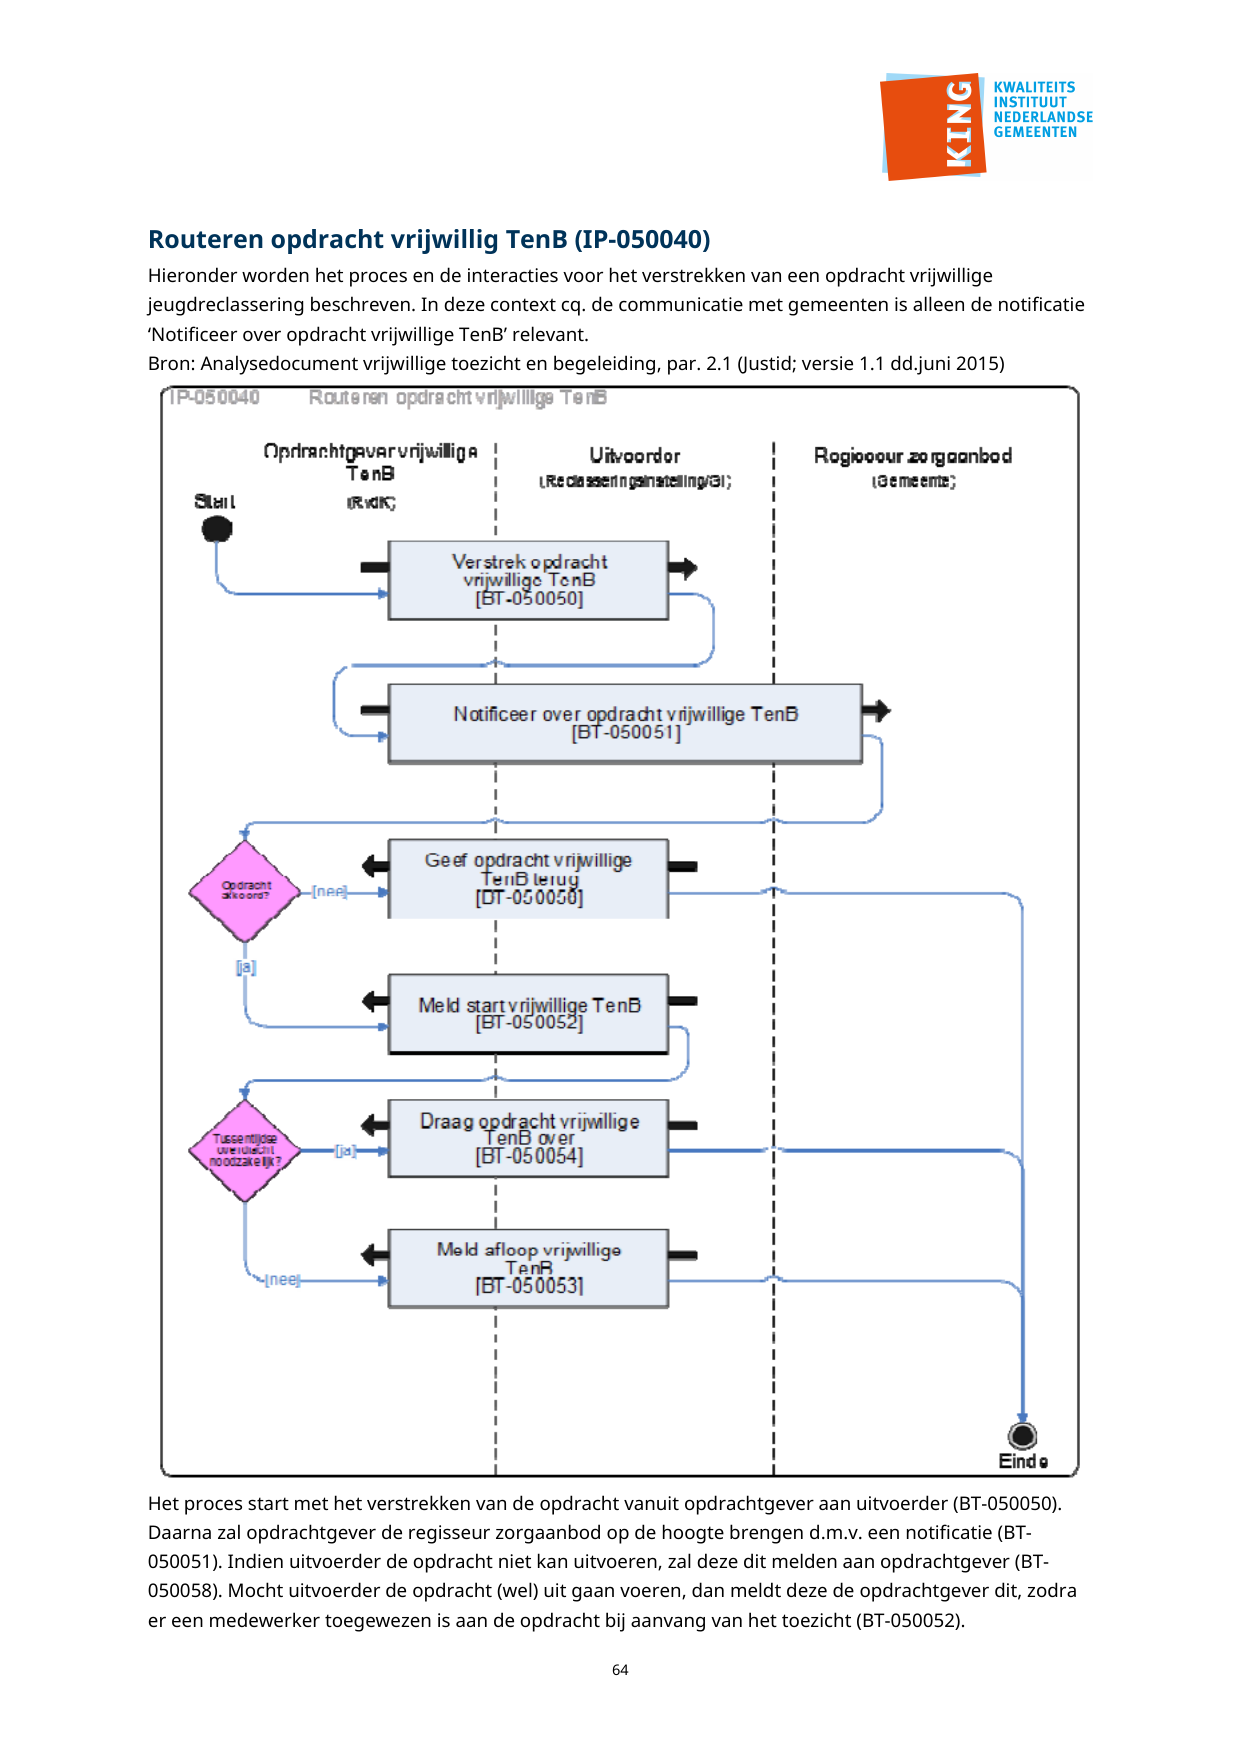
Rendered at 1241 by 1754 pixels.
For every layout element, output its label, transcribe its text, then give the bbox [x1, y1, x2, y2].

text Hieronder worden het proces en de interacties voor het verstrekken van een opdracht vrijwillige jeugdreclassering beschreven. In deze context cq. de communicatie met gemeenten is alleen de notificatie ‘Notificeer over opdracht vrijwillige TenB’ relevant. [148, 259, 1092, 346]
text Het proces start met het verstrekken van de opdracht vanuit opdrachtgever aan uitvoerder (BT-050050). Daarna zal opdrachtgever de regisseur zorgaanbod op de hoogte brengen d.m.v. een notificatie (BT-050051). Indien uitvoerder de opdracht niet kan uitvoeren, zal deze dit melden aan opdrachtgever (BT-050058). Mocht uitvoerder de opdracht (wel) uit gaan voeren, dan meldt deze de opdrachtgever dit, zodra er een medewerker toegewezen is aan de opdracht bij aanvang van het toezicht (BT-050052). [148, 1487, 1092, 1632]
subtitle Routeren opdracht vrijwillig TenB (IP-050040) [148, 207, 1092, 259]
picture [147, 375, 1092, 1487]
text Bron: Analysedocument vrijwillige toezicht en begeleiding, par. 2.1 (Justid; versie 1.1 dd.juni 2015) [148, 346, 1092, 375]
picture [880, 73, 1093, 181]
